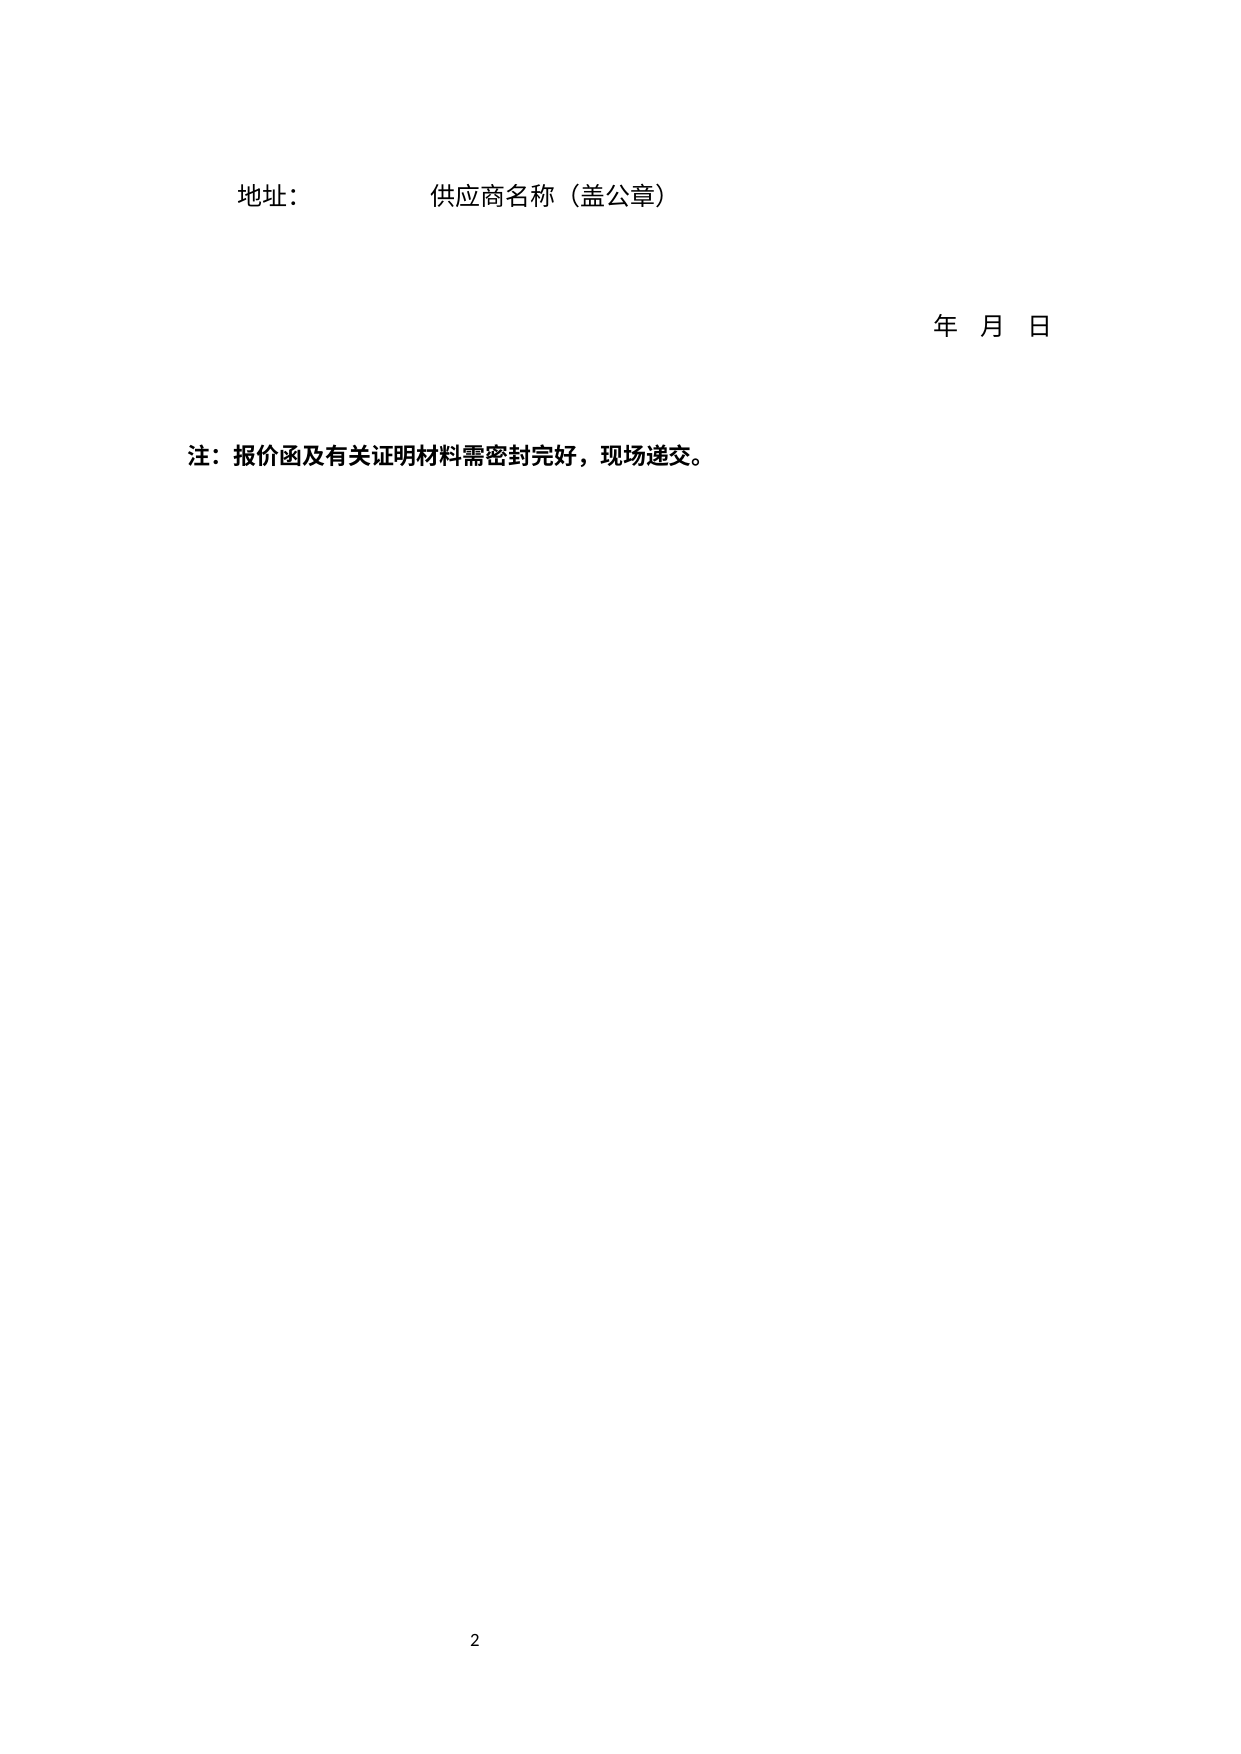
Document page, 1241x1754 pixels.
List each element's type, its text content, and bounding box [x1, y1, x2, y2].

text 年 月 日 [187, 292, 1053, 357]
list 注：报价函及有关证明材料需密封完好，现场递交。 [187, 422, 1053, 487]
text 地址： 供应商名称（盖公章） [187, 162, 1053, 227]
